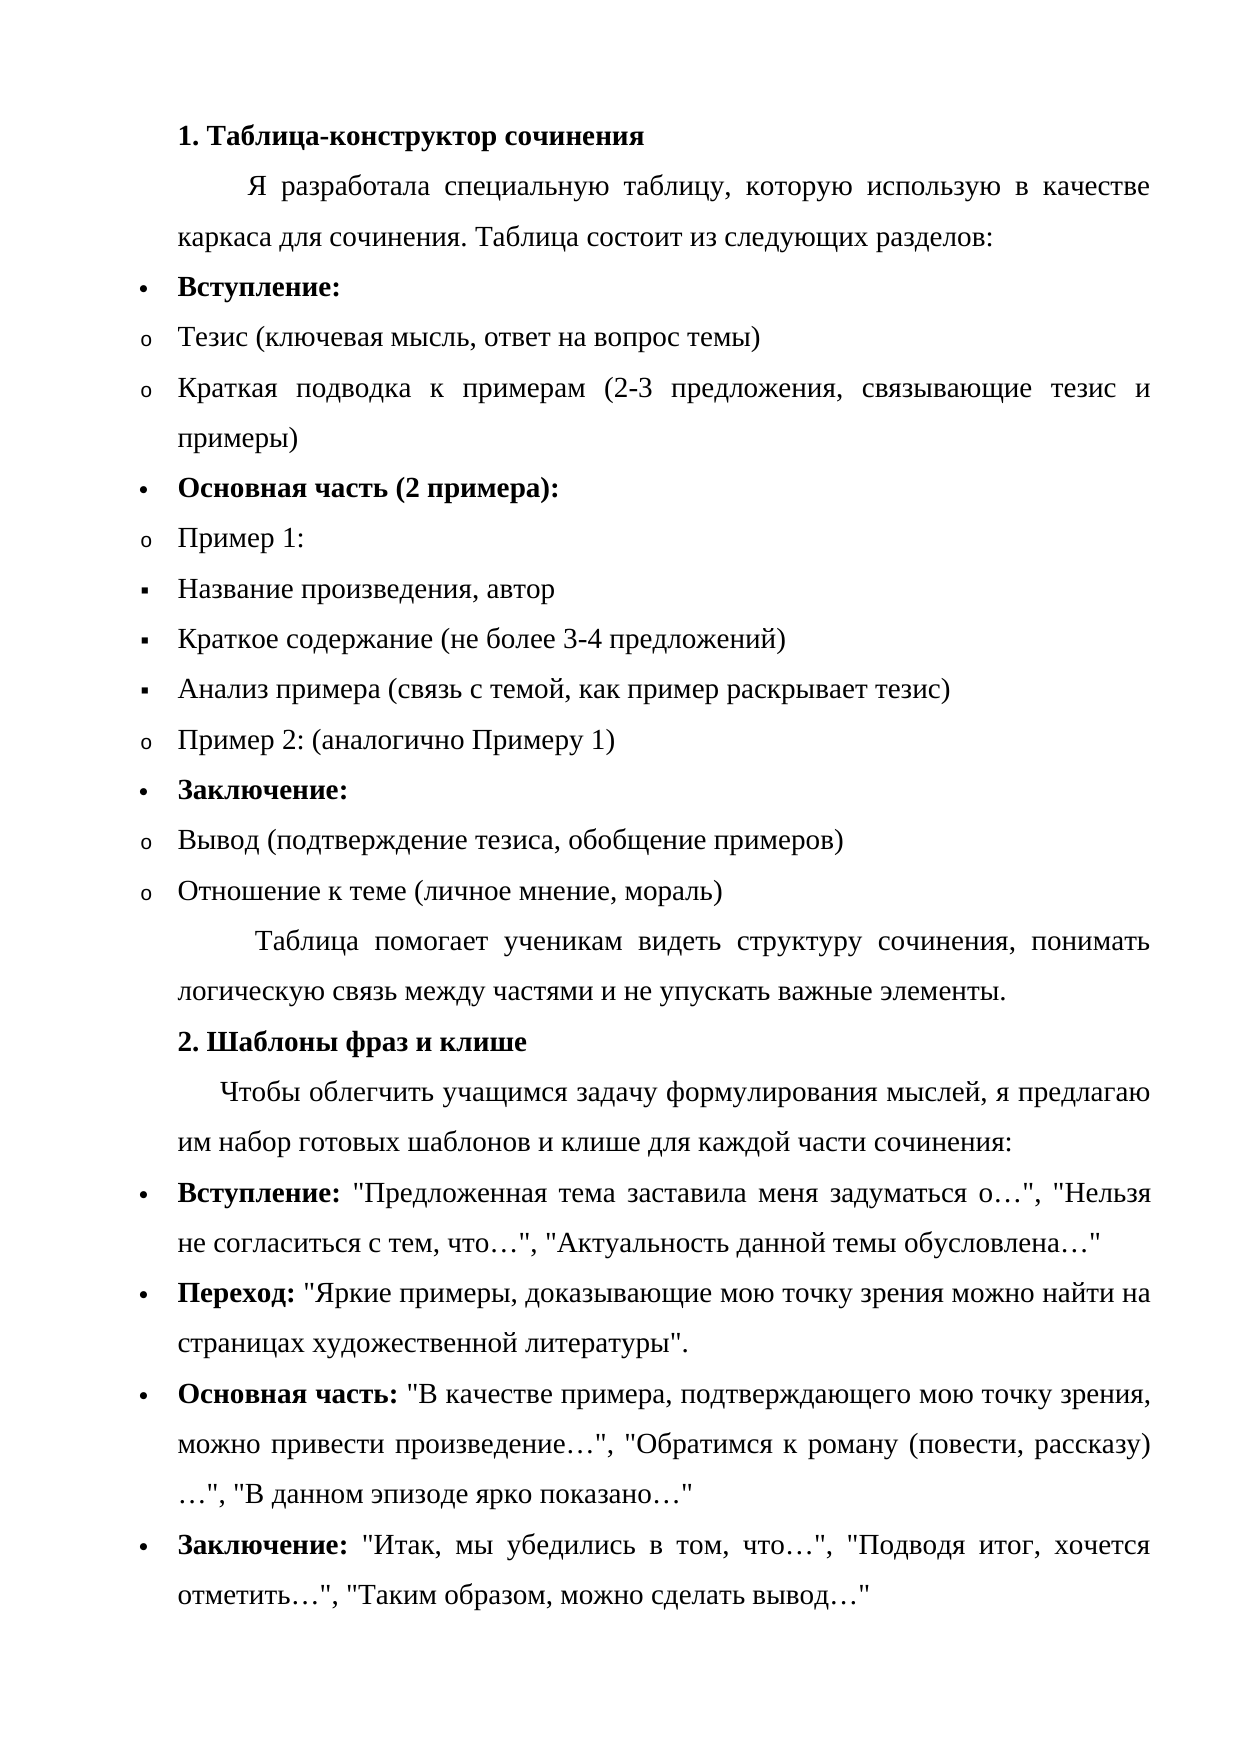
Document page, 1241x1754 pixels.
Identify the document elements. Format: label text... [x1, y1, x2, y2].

text Я разработала специальную таблицу, которую использую в качестве каркаса для сочинения. Таблица состоит из следующих разделов: [177, 168, 1152, 252]
text Таблица помогает ученикам видеть структуру сочинения, понимать логическую связь между частями и не упускать важные элементы. [177, 923, 1152, 1007]
list Вступление: [140, 269, 1152, 303]
text Чтобы облегчить учащимся задачу формулирования мыслей, я предлагаю им набор готовых шаблонов и клише для каждой части сочинения: [177, 1074, 1152, 1158]
list Основная часть: "В качестве примера, подтверждающего мою точку зрения, можно привести произведение…", "Обратимся к роману (повести, рассказу)…", "В данном эпизоде ярко показано…" [140, 1376, 1152, 1510]
list Заключение: [140, 772, 1152, 806]
list Заключение: "Итак, мы убедились в том, что…", "Подводя итог, хочется отметить…", "Таким образом, можно сделать вывод…" [140, 1527, 1152, 1611]
list Название произведения, автор [140, 571, 1152, 604]
text 2. Шаблоны фраз и клише [177, 1024, 1152, 1057]
list Краткое содержание (не более 3-4 предложений) [140, 621, 1152, 655]
list Анализ примера (связь с темой, как пример раскрывает тезис) [140, 672, 1152, 705]
list Вывод (подтверждение тезиса, обобщение примеров) [140, 822, 1152, 856]
text 1. Таблица-конструктор сочинения [177, 118, 1152, 152]
list Вступление: "Предложенная тема заставила меня задуматься о…", "Нельзя не согласиться с тем, что…", "Актуальность данной темы обусловлена…" [140, 1175, 1152, 1258]
list Отношение к теме (личное мнение, мораль) [140, 873, 1152, 906]
list Переход: "Яркие примеры, доказывающие мою точку зрения можно найти на страницах художественной литературы". [140, 1275, 1152, 1359]
list Основная часть (2 примера): [140, 470, 1152, 504]
list Пример 1: [140, 521, 1152, 554]
list Краткая подводка к примерам (2-3 предложения, связывающие тезис и примеры) [140, 370, 1152, 453]
list Пример 2: (аналогично Примеру 1) [140, 722, 1152, 755]
list Тезис (ключевая мысль, ответ на вопрос темы) [140, 319, 1152, 353]
